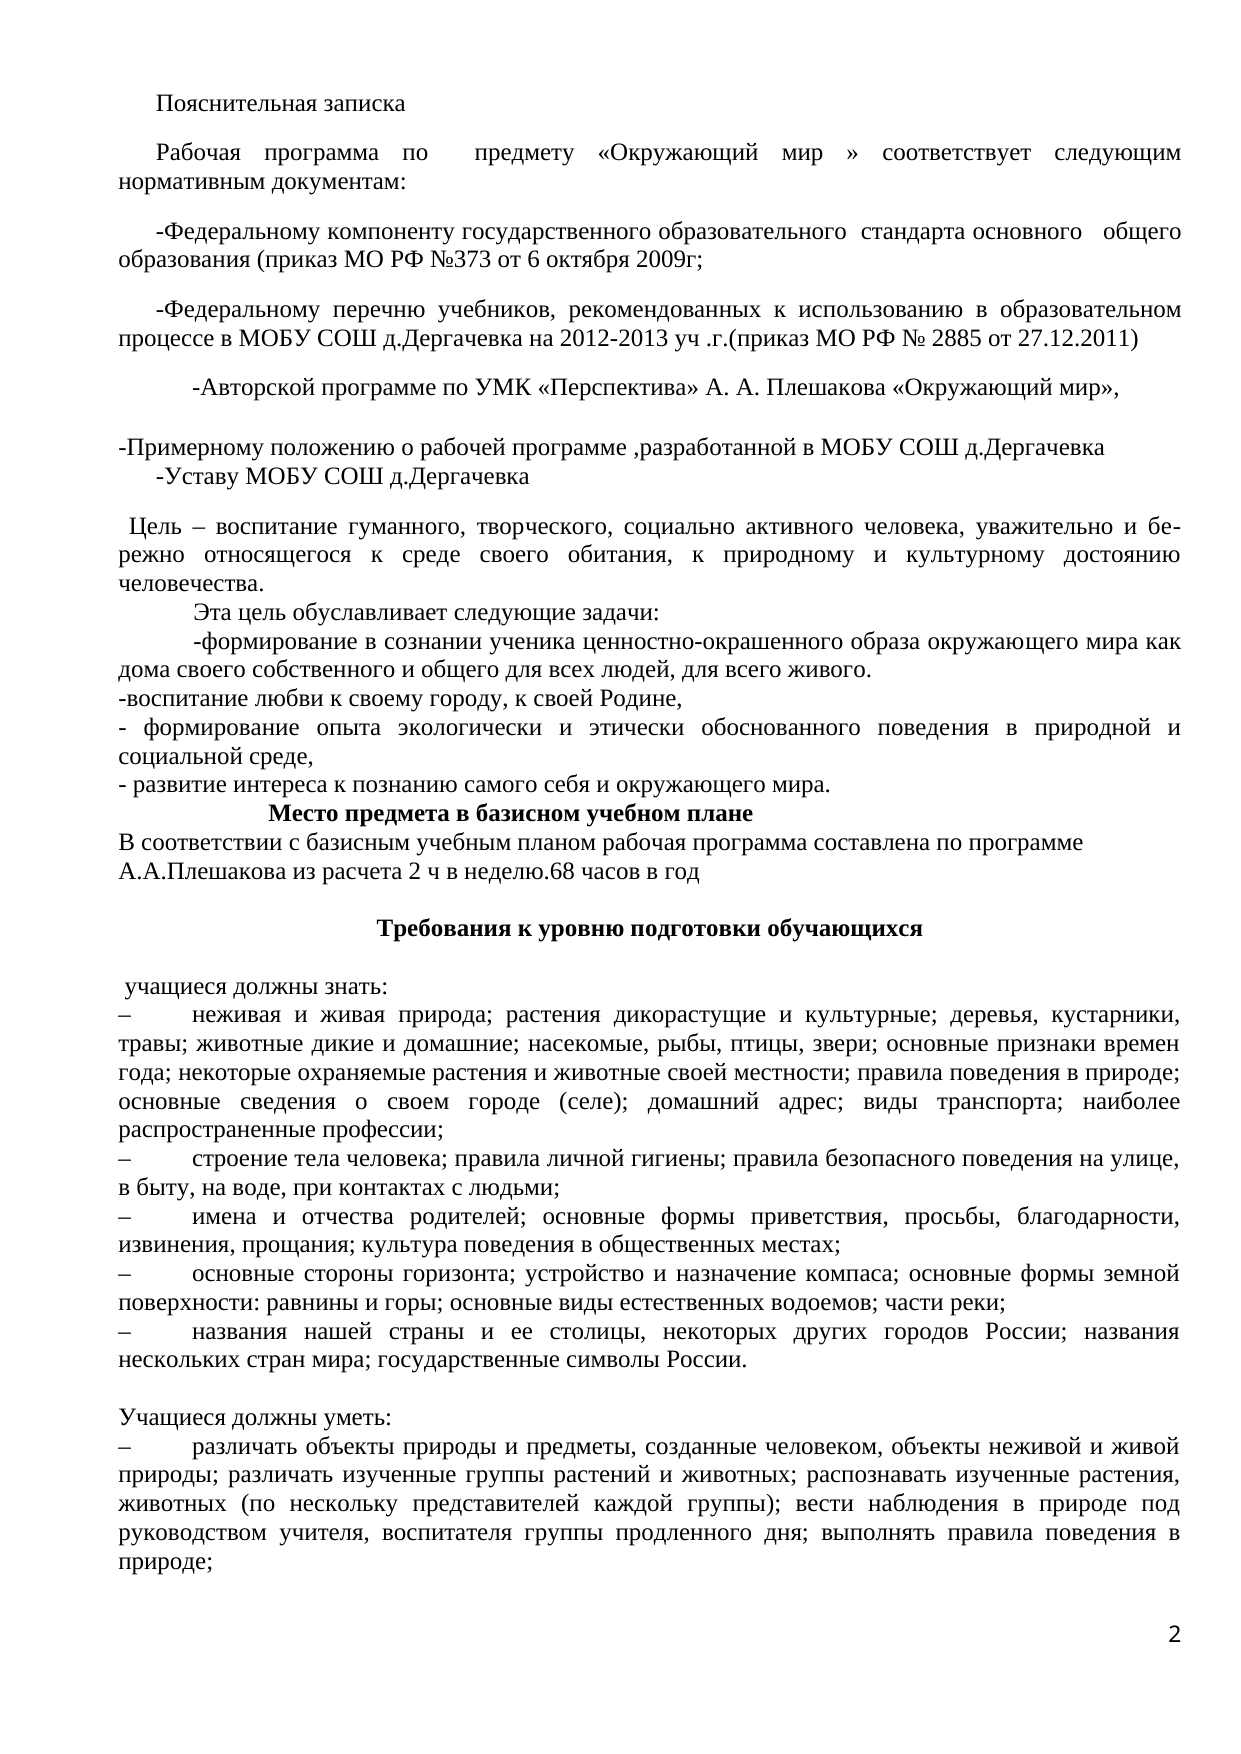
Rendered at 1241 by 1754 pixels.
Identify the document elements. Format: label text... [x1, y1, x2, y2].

text - развитие интереса к познанию самого себя и окружающего мира. [118, 769, 1181, 798]
text -Федеральному перечню учебников, рекомендованных к использованию в образовательном процессе в МОБУ СОШ д.Дергачевка на 2012-2013 уч .г.(приказ МО РФ № 2885 от 27.12.2011) [118, 294, 1182, 352]
text -воспитание любви к своему городу, к своей Родине, [118, 683, 1181, 712]
text -Уставу МОБУ СОШ д.Дергачевка [118, 461, 1182, 490]
text Учащиеся должны уметь: [118, 1402, 1181, 1431]
text -Федеральному компоненту государственного образовательного стандарта основного общего образования (приказ МО РФ №373 от 6 октября 2009г; [118, 216, 1182, 273]
text – названия нашей страны и ее столицы, некоторых других городов России; названия нескольких стран мира; государственные символы России. [118, 1316, 1181, 1373]
text В соответствии с базисным учебным планом рабочая программа составлена по программе [118, 827, 1181, 856]
text – имена и отчества родителей; основные формы приветствия, просьбы, благодарности, извинения, прощания; культура поведения в общественных местах; [118, 1201, 1181, 1258]
text Цель – воспитание гуманного, творческого, социально активного человека, уважительно и бережно относящегося к среде своего обитания, к природному и культурному достоянию человечества. [118, 511, 1181, 597]
text – неживая и живая природа; растения дикорастущие и культурные; деревья, кустарники, травы; животные дикие и домашние; насекомые, рыбы, птицы, звери; основные признаки времен года; некоторые охраняемые растения и животные своей местности; правила поведения в природе; основные сведения о своем городе (селе); домашний адрес; виды транспорта; наиболее распространенные профессии; [118, 999, 1181, 1143]
text Требования к уровню подготовки обучающихся [118, 913, 1181, 942]
text Пояснительная записка [118, 88, 1182, 117]
text – строение тела человека; правила личной гигиены; правила безопасного поведения на улице, в быту, на воде, при контактах с людьми; [118, 1143, 1181, 1201]
text Место предмета в базисном учебном плане [118, 798, 1181, 827]
text -Авторской программе по УМК «Перспектива» А. А. Плешакова «Окружающий мир», [118, 372, 1181, 401]
text А.А.Плешакова из расчета 2 ч в неделю.68 часов в год [118, 856, 1181, 884]
text - формирование опыта экологически и этически обоснованного поведения в природной и социальной среде, [118, 712, 1181, 769]
text Эта цель обуславливает следующие задачи: [118, 597, 1181, 626]
text учащиеся должны знать: [118, 971, 1181, 999]
text – различать объекты природы и предметы, созданные человеком, объекты неживой и живой природы; различать изученные группы растений и животных; распознавать изученные растения, животных (по нескольку представителей каждой группы); вести наблюдения в природе под руководством учителя, воспитателя группы продленного дня; выполнять правила поведения в природе; [118, 1431, 1181, 1574]
text -Примерному положению о рабочей программе ,разработанной в МОБУ СОШ д.Дергачевка [118, 432, 1181, 461]
text – основные стороны горизонта; устройство и назначение компаса; основные формы земной поверхности: равнины и горы; основные виды естественных водоемов; части реки; [118, 1258, 1181, 1316]
text -формирование в сознании ученика ценностно-окрашенного образа окружающего мира как дома своего собственного и общего для всех людей, для всего живого. [118, 626, 1181, 683]
text Рабочая программа по предмету «Окружающий мир » соответствует следующим нормативным документам: [118, 137, 1182, 195]
